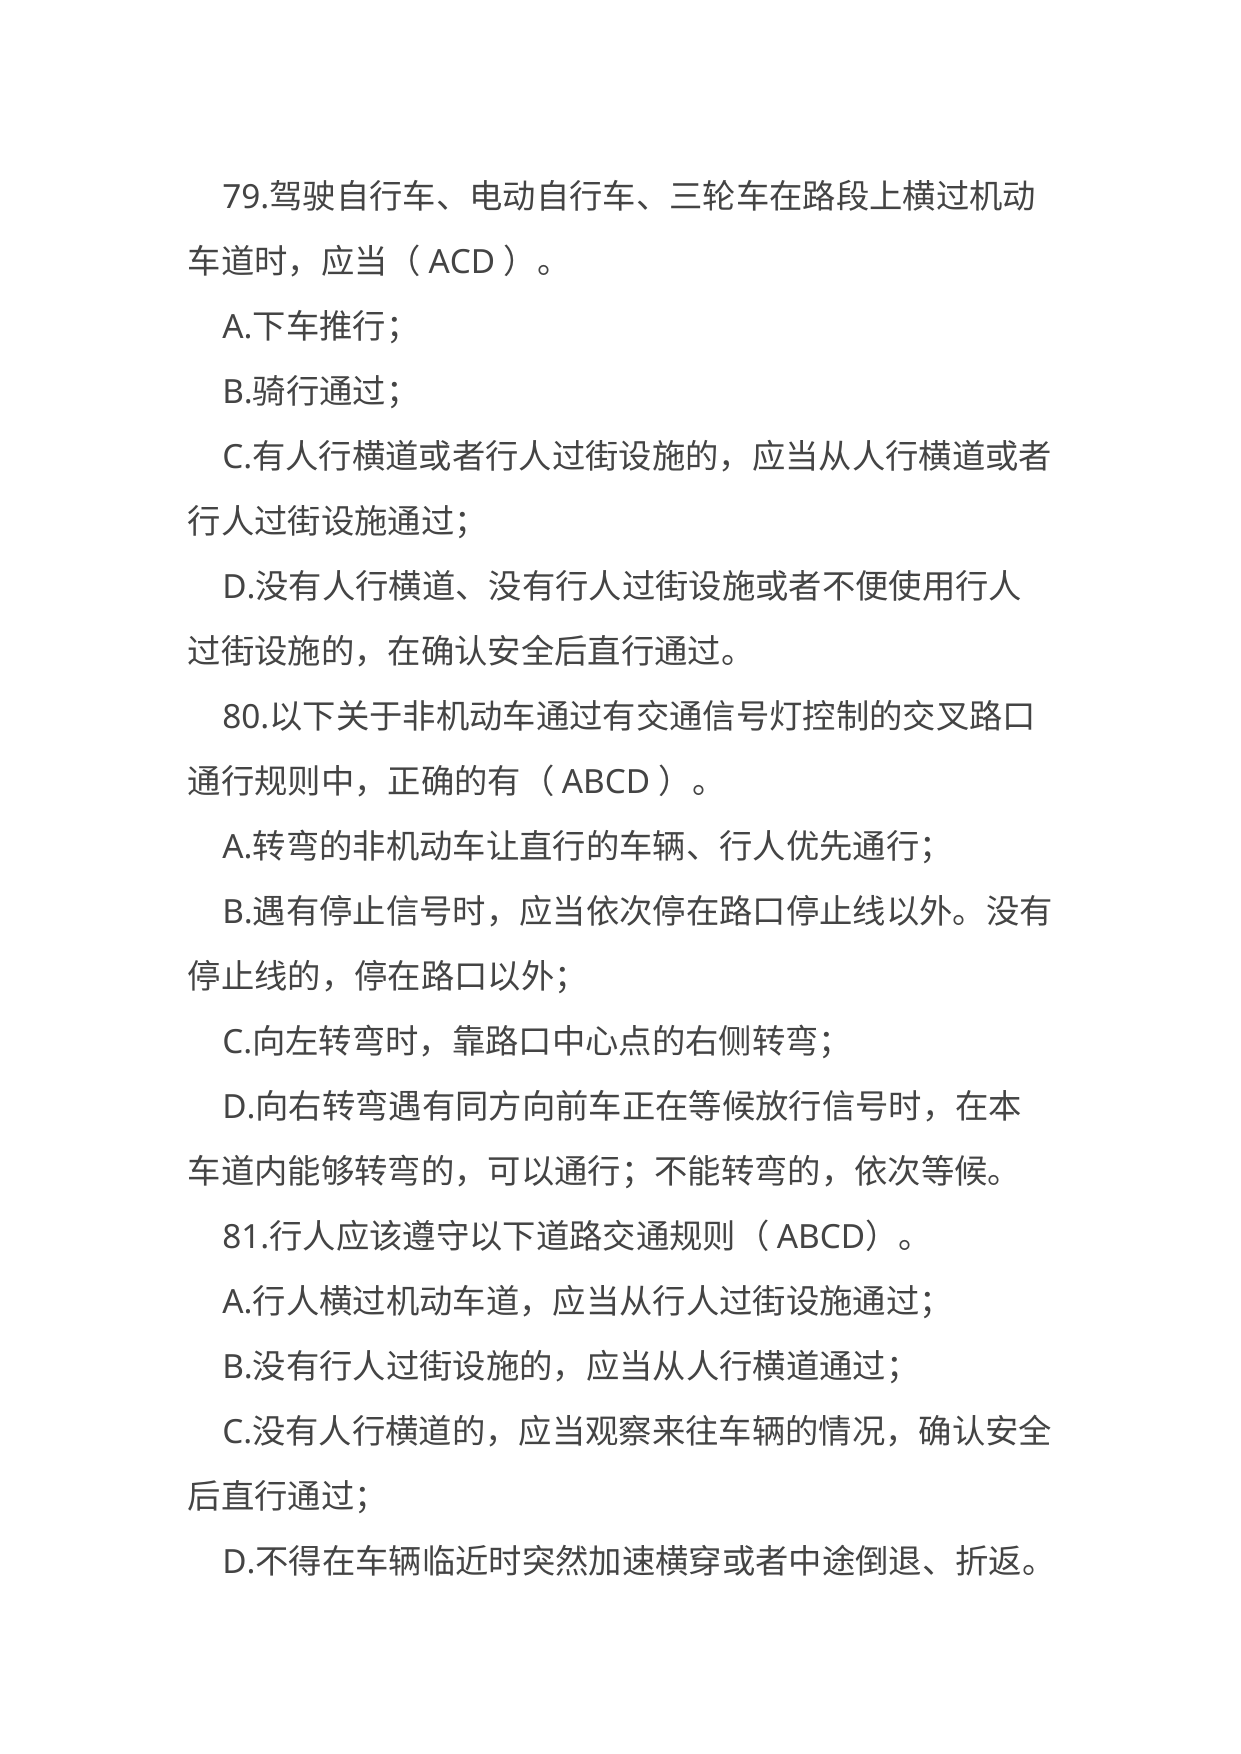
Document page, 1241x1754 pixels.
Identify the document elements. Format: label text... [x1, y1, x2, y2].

text D.向右转弯遇有同方向前车正在等候放行信号时，在本车道内能够转弯的，可以通行；不能转弯的，依次等候。 [187, 1072, 1053, 1202]
text 80.以下关于非机动车通过有交通信号灯控制的交叉路口通行规则中，正确的有（ ABCD ）。 [187, 682, 1053, 812]
text C.向左转弯时，靠路口中心点的右侧转弯； [187, 1007, 1053, 1072]
text A.下车推行； [187, 292, 1053, 357]
text A.行人横过机动车道，应当从行人过街设施通过； [187, 1267, 1053, 1332]
text 81.行人应该遵守以下道路交通规则（ ABCD）。 [187, 1202, 1053, 1267]
text D.不得在车辆临近时突然加速横穿或者中途倒退、折返。 [187, 1527, 1053, 1592]
text B.骑行通过； [187, 357, 1053, 422]
text D.没有人行横道、没有行人过街设施或者不便使用行人过街设施的，在确认安全后直行通过。 [187, 552, 1053, 682]
text 79.驾驶自行车、电动自行车、三轮车在路段上横过机动车道时，应当（ ACD ）。 [187, 162, 1053, 292]
text C.没有人行横道的，应当观察来往车辆的情况，确认安全后直行通过； [187, 1397, 1053, 1527]
text B.没有行人过街设施的，应当从人行横道通过； [187, 1332, 1053, 1397]
text C.有人行横道或者行人过街设施的，应当从人行横道或者行人过街设施通过； [187, 422, 1053, 552]
text A.转弯的非机动车让直行的车辆、行人优先通行； [187, 812, 1053, 877]
text B.遇有停止信号时，应当依次停在路口停止线以外。没有停止线的，停在路口以外； [187, 877, 1053, 1007]
